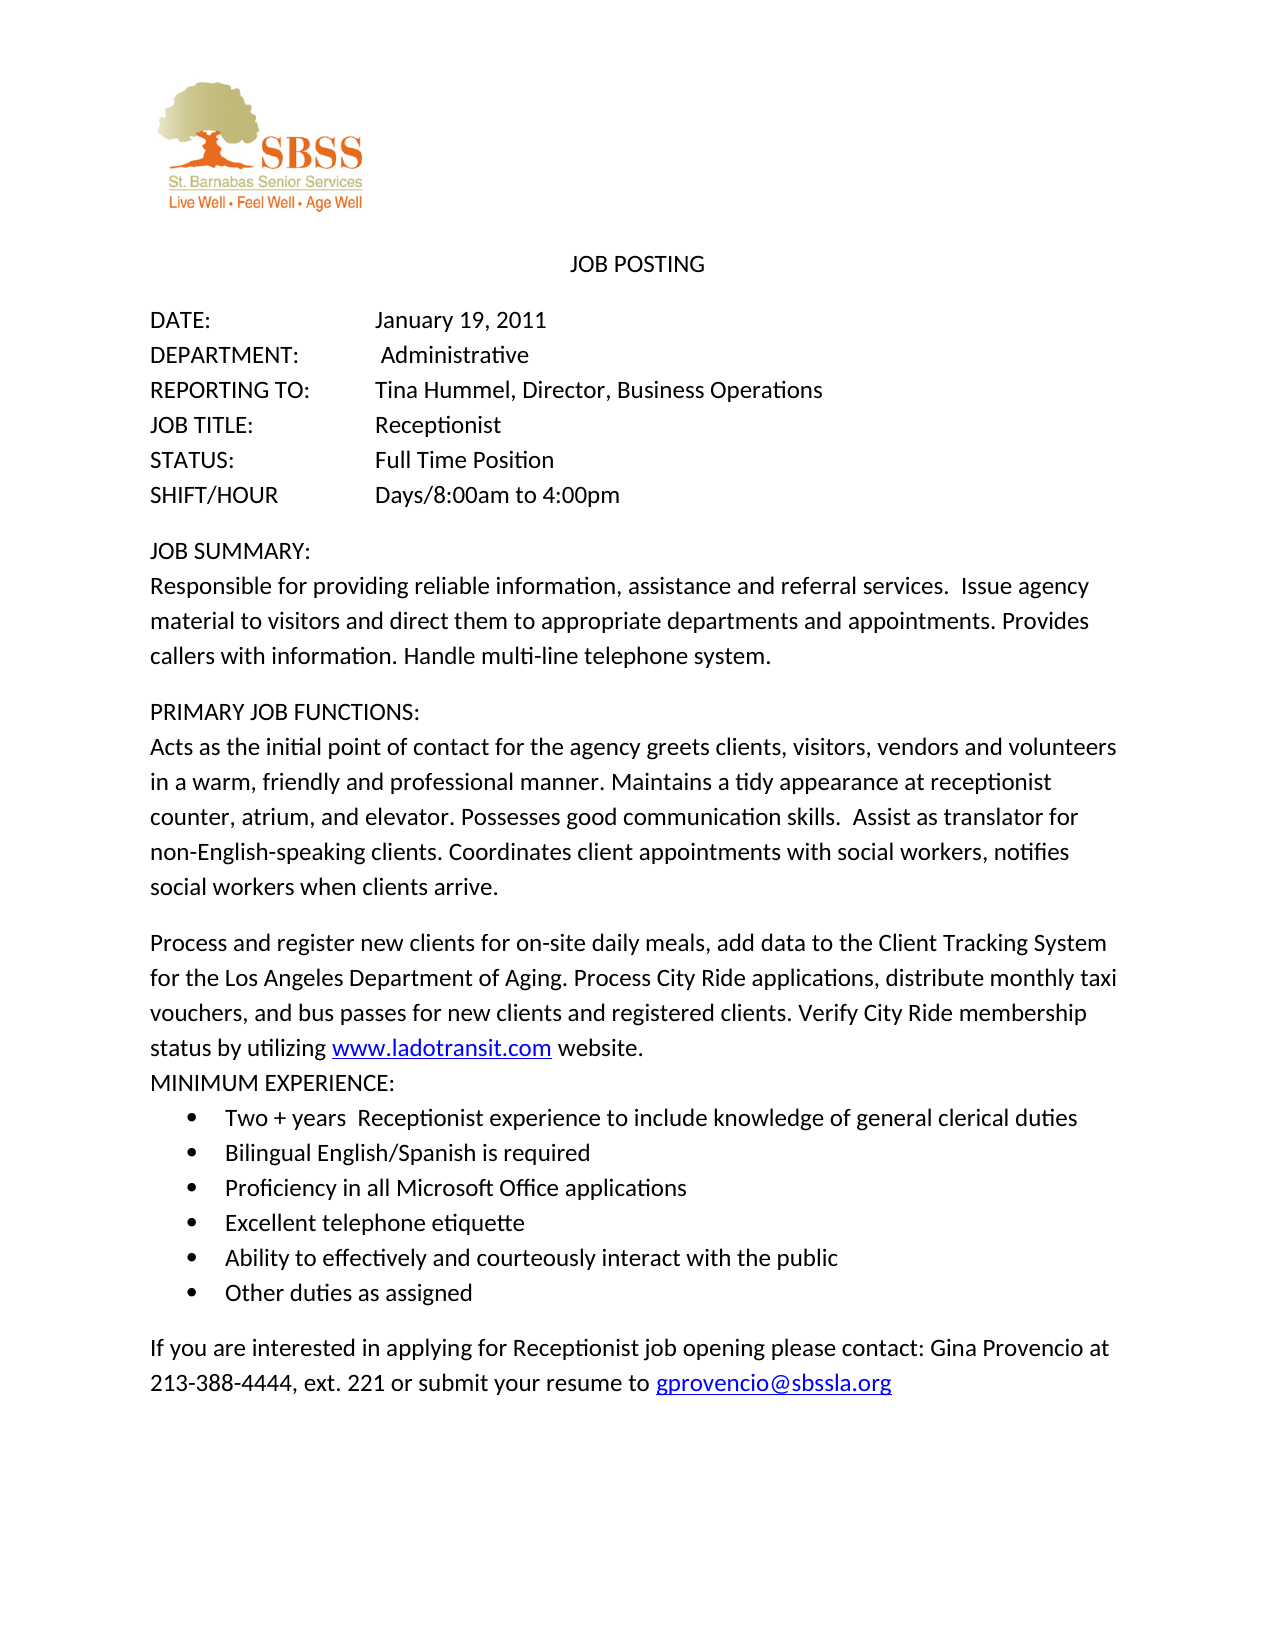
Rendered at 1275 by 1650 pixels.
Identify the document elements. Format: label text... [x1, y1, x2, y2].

text DATE: January 19, 2011 [150, 304, 1125, 335]
text JOB SUMMARY: [150, 535, 1125, 566]
text Acts as the initial point of contact for the agency greets clients, visitors, vendors and volunteers in a warm, friendly and professional manner. Maintains a tidy appearance at receptionist counter, atrium, and elevator. Possesses good communication skills. Assist as translator for non-English-speaking clients. Coordinates client appointments with social workers, notifies social workers when clients arrive. [150, 731, 1125, 901]
list Proficiency in all Microsoft Office applications [187, 1172, 1125, 1202]
list Bilingual English/Spanish is required [187, 1137, 1125, 1167]
list Ability to effectively and courteously interact with the public [187, 1242, 1125, 1272]
text If you are interested in applying for Receptionist job opening please contact: Gina Provencio at 213-388-4444, ext. 221 or submit your resume to gprovencio@sbssla.org [150, 1332, 1125, 1398]
list Excellent telephone etiquette [187, 1207, 1125, 1237]
text STATUS: Full Time Position [150, 444, 1125, 475]
text DEPARTMENT: Administrative [150, 339, 1125, 370]
text PRIMARY JOB FUNCTIONS: [150, 696, 1125, 726]
list Two + years Receptionist experience to include knowledge of general clerical duties [187, 1102, 1125, 1132]
text MINIMUM EXPERIENCE: [150, 1067, 1125, 1097]
text SHIFT/HOUR Days/8:00am to 4:00pm [150, 479, 1125, 510]
text JOB TITLE: Receptionist [150, 409, 1125, 440]
picture [150, 75, 372, 221]
text JOB POSTING [150, 248, 1125, 279]
text REPORTING TO: Tina Hummel, Director, Business Operations [150, 374, 1125, 405]
list Other duties as assigned [187, 1277, 1125, 1307]
text Responsible for providing reliable information, assistance and referral services. Issue agency material to visitors and direct them to appropriate departments and appointments. Provides callers with information. Handle multi-line telephone system. [150, 570, 1125, 671]
text Process and register new clients for on-site daily meals, add data to the Client Tracking System for the Los Angeles Department of Aging. Process City Ride applications, distribute monthly taxi vouchers, and bus passes for new clients and registered clients. Verify City Ride membership status by utilizing www.ladotransit.com website. [150, 927, 1125, 1062]
